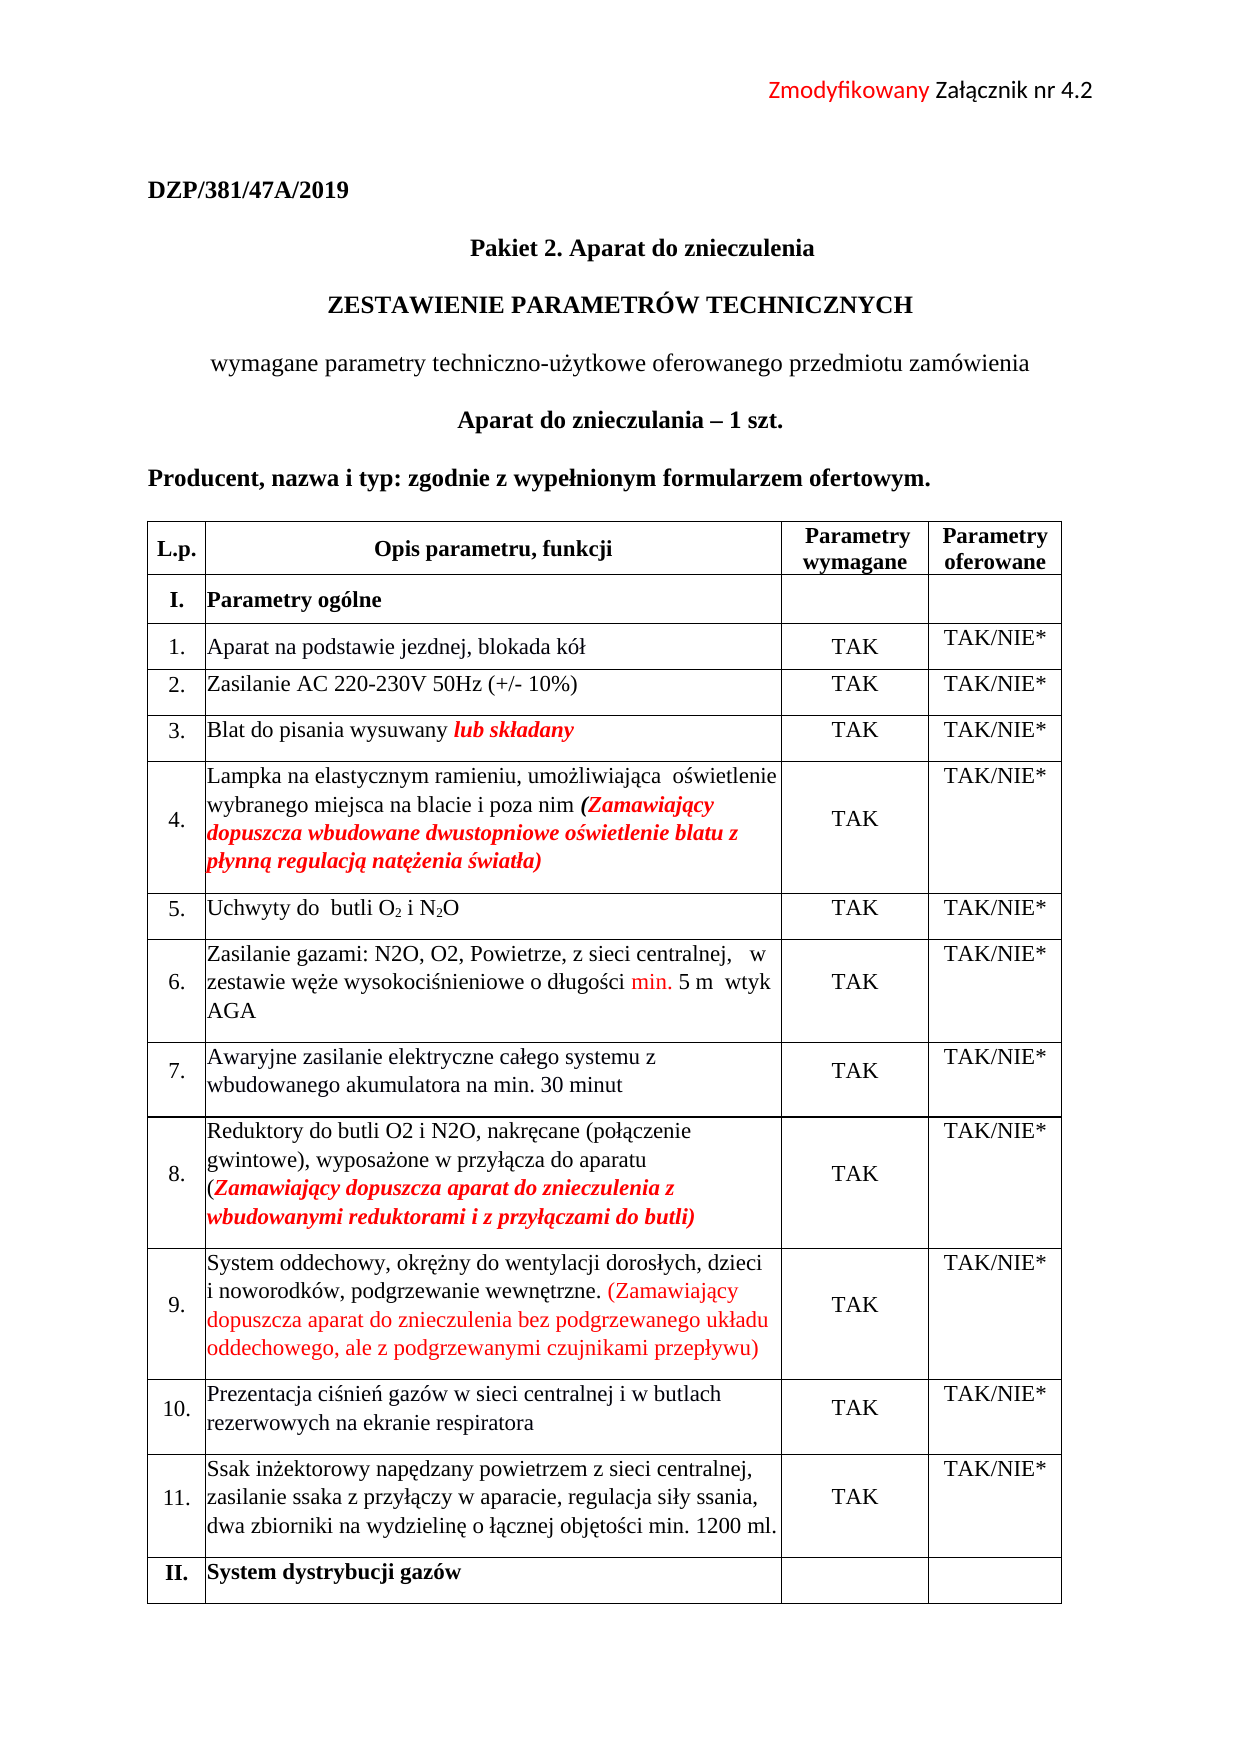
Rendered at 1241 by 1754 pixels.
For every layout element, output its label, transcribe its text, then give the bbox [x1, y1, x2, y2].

table_cell 3. [148, 716, 205, 761]
table_cell Aparat na podstawie jezdnej, blokada kół [206, 624, 781, 669]
table_cell TAK/NIE* [929, 1455, 1061, 1557]
table_cell Uchwyty do butli O2 i N2O [206, 894, 781, 939]
table_cell TAK/NIE* [929, 1118, 1061, 1248]
table_cell Awaryjne zasilanie elektryczne całego systemu z wbudowanego akumulatora na min. 30 minut [206, 1043, 781, 1116]
table_cell TAK/NIE* [929, 624, 1061, 669]
text DZP/381/47A/2019 [148, 176, 1093, 233]
table_cell 5. [148, 894, 205, 939]
table_cell TAK [782, 1118, 928, 1248]
table_cell TAK/NIE* [929, 670, 1061, 715]
table_cell [929, 575, 1061, 623]
table_cell TAK/NIE* [929, 1249, 1061, 1379]
text Pakiet 2. Aparat do znieczulenia [192, 233, 1093, 262]
table_cell Zasilanie gazami: N2O, O2, Powietrze, z sieci centralnej, w zestawie węże wysokociśnieniowe o długości min. 5 m wtyk AGA [206, 940, 781, 1042]
table_cell [929, 1558, 1061, 1603]
table_cell TAK/NIE* [929, 1380, 1061, 1454]
table_cell II. [148, 1558, 205, 1603]
table_cell TAK [782, 716, 928, 761]
table_cell TAK/NIE* [929, 762, 1061, 893]
table_cell TAK [782, 1380, 928, 1454]
table_cell 1. [148, 624, 205, 669]
table_cell Reduktory do butli O2 i N2O, nakręcane (połączenie gwintowe), wyposażone w przyłącza do aparatu (Zamawiający dopuszcza aparat do znieczulenia z wbudowanymi reduktorami i z przyłączami do butli) [206, 1118, 781, 1248]
table_header Opis parametru, funkcji [206, 522, 781, 574]
table_cell TAK [782, 670, 928, 715]
table_header L.p. [148, 522, 205, 574]
table_cell Zasilanie AC 220-230V 50Hz (+/- 10%) [206, 670, 781, 715]
table_cell TAK [782, 1455, 928, 1557]
table_cell 6. [148, 940, 205, 1042]
table_cell System dystrybucji gazów [206, 1558, 781, 1603]
table_cell TAK/NIE* [929, 716, 1061, 761]
table_cell System oddechowy, okrężny do wentylacji dorosłych, dzieci i noworodków, podgrzewanie wewnętrzne. (Zamawiający dopuszcza aparat do znieczulenia bez podgrzewanego układu oddechowego, ale z podgrzewanymi czujnikami przepływu) [206, 1249, 781, 1379]
table_cell 7. [148, 1043, 205, 1116]
table_cell TAK [782, 894, 928, 939]
table_cell Lampka na elastycznym ramieniu, umożliwiająca oświetlenie wybranego miejsca na blacie i poza nim (Zamawiający dopuszcza wbudowane dwustopniowe oświetlenie blatu z płynną regulacją natężenia światła) [206, 762, 781, 893]
table_cell TAK [782, 762, 928, 893]
table_cell 8. [148, 1118, 205, 1248]
table_cell TAK/NIE* [929, 1043, 1061, 1116]
text wymagane parametry techniczno-użytkowe oferowanego przedmiotu zamówienia [148, 348, 1093, 377]
table_header Parametry oferowane [929, 522, 1061, 574]
table_cell TAK [782, 940, 928, 1042]
table_cell [782, 575, 928, 623]
text Producent, nazwa i typ: zgodnie z wypełnionym formularzem ofertowym. [148, 463, 1093, 492]
table_header Parametry wymagane [782, 522, 928, 574]
table_cell Blat do pisania wysuwany lub składany [206, 716, 781, 761]
table_cell 4. [148, 762, 205, 893]
table_cell 11. [148, 1455, 205, 1557]
table_cell TAK [782, 1249, 928, 1379]
table_cell Parametry ogólne [206, 575, 781, 623]
table_cell TAK [782, 1043, 928, 1116]
table_cell TAK/NIE* [929, 894, 1061, 939]
table_cell Ssak inżektorowy napędzany powietrzem z sieci centralnej, zasilanie ssaka z przyłączy w aparacie, regulacja siły ssania, dwa zbiorniki na wydzielinę o łącznej objętości min. 1200 ml. [206, 1455, 781, 1557]
table_cell 2. [148, 670, 205, 715]
table_cell I. [148, 575, 205, 623]
text ZESTAWIENIE PARAMETRÓW TECHNICZNYCH [148, 291, 1093, 319]
table_cell [782, 1558, 928, 1603]
table_cell TAK [782, 624, 928, 669]
table_cell 9. [148, 1249, 205, 1379]
table_cell TAK/NIE* [929, 940, 1061, 1042]
table_cell Prezentacja ciśnień gazów w sieci centralnej i w butlach rezerwowych na ekranie respiratora [206, 1380, 781, 1454]
text Aparat do znieczulania – 1 szt. [148, 406, 1093, 434]
table_cell 10. [148, 1380, 205, 1454]
